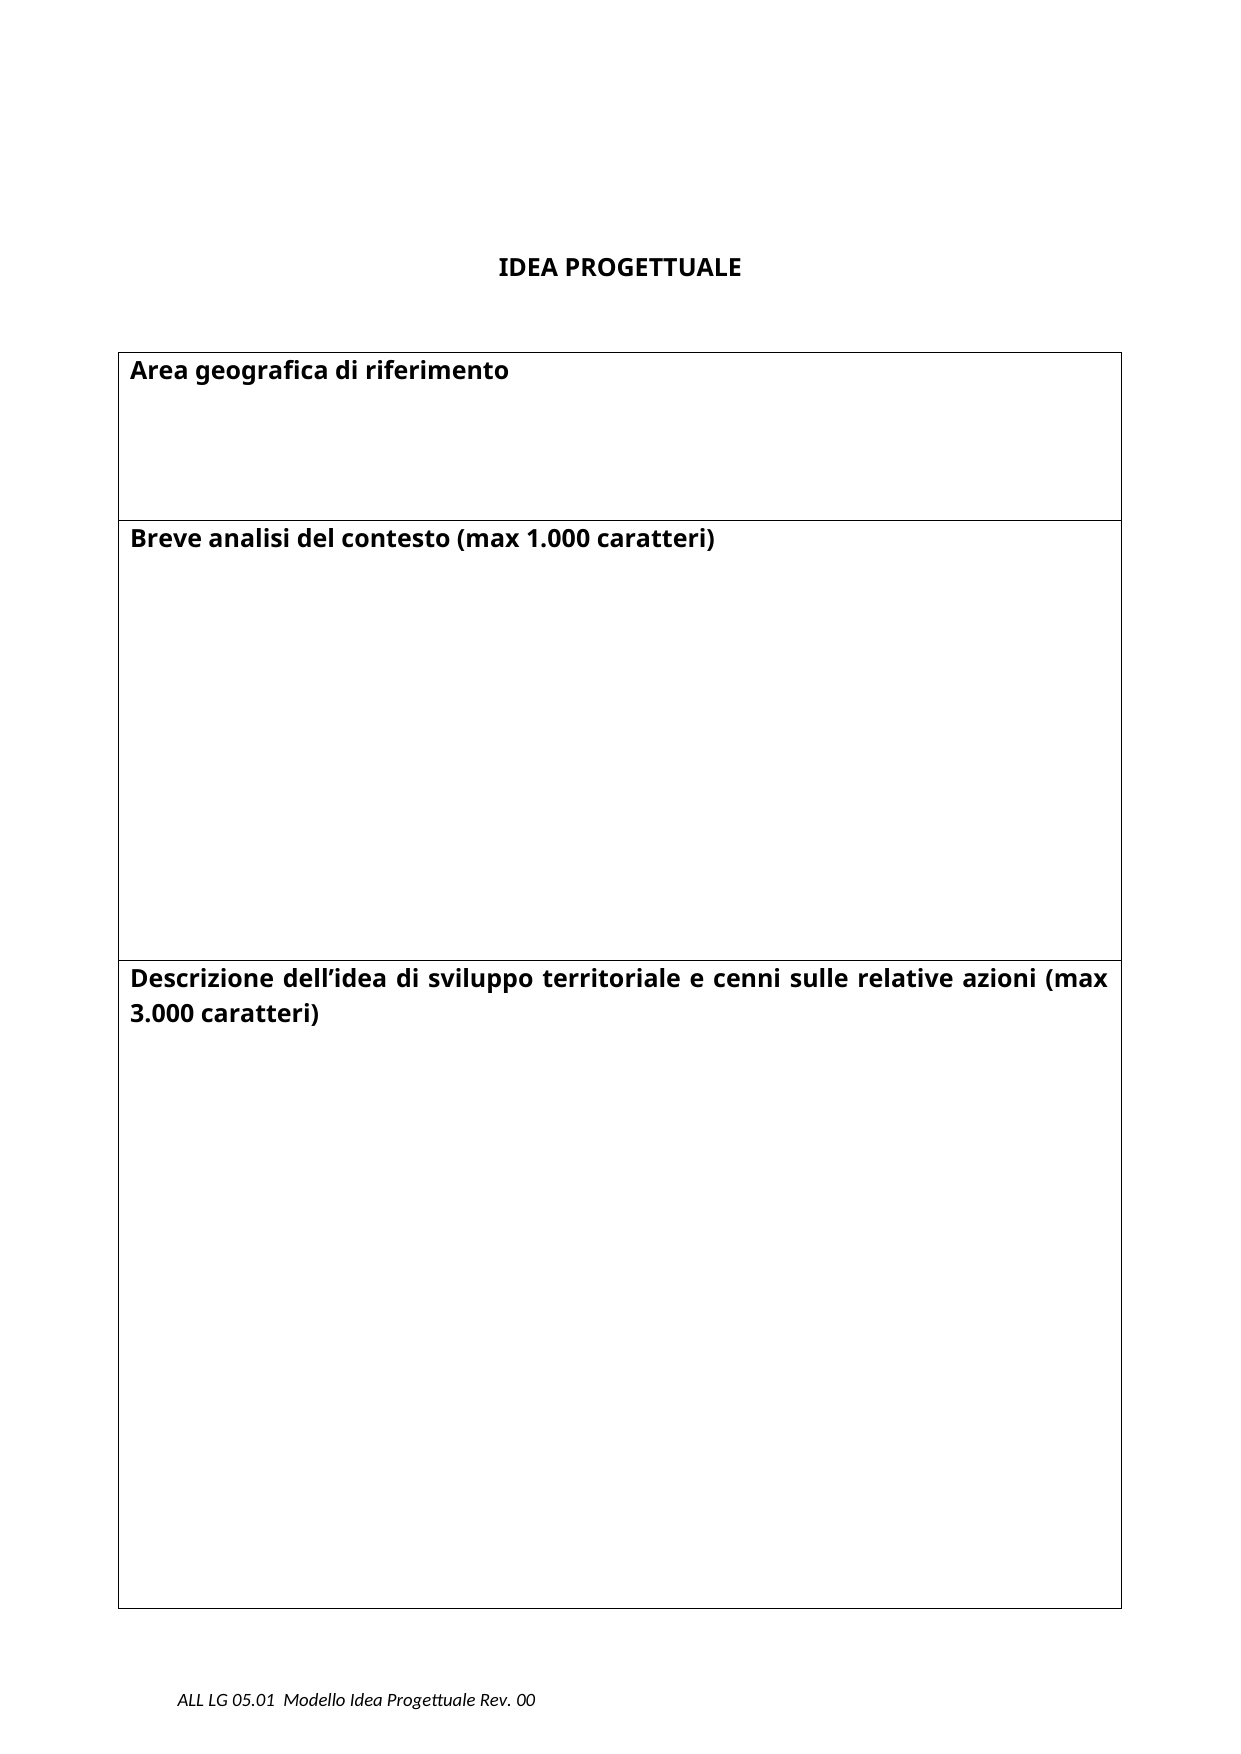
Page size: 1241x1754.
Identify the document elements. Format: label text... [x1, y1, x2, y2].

table_header Area geografica di riferimento [119, 353, 1121, 520]
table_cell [119, 961, 1121, 1608]
text IDEA PROGETTUALE [118, 250, 1122, 284]
table_cell Breve analisi del contesto (max 1.000 caratteri) [119, 521, 1121, 960]
